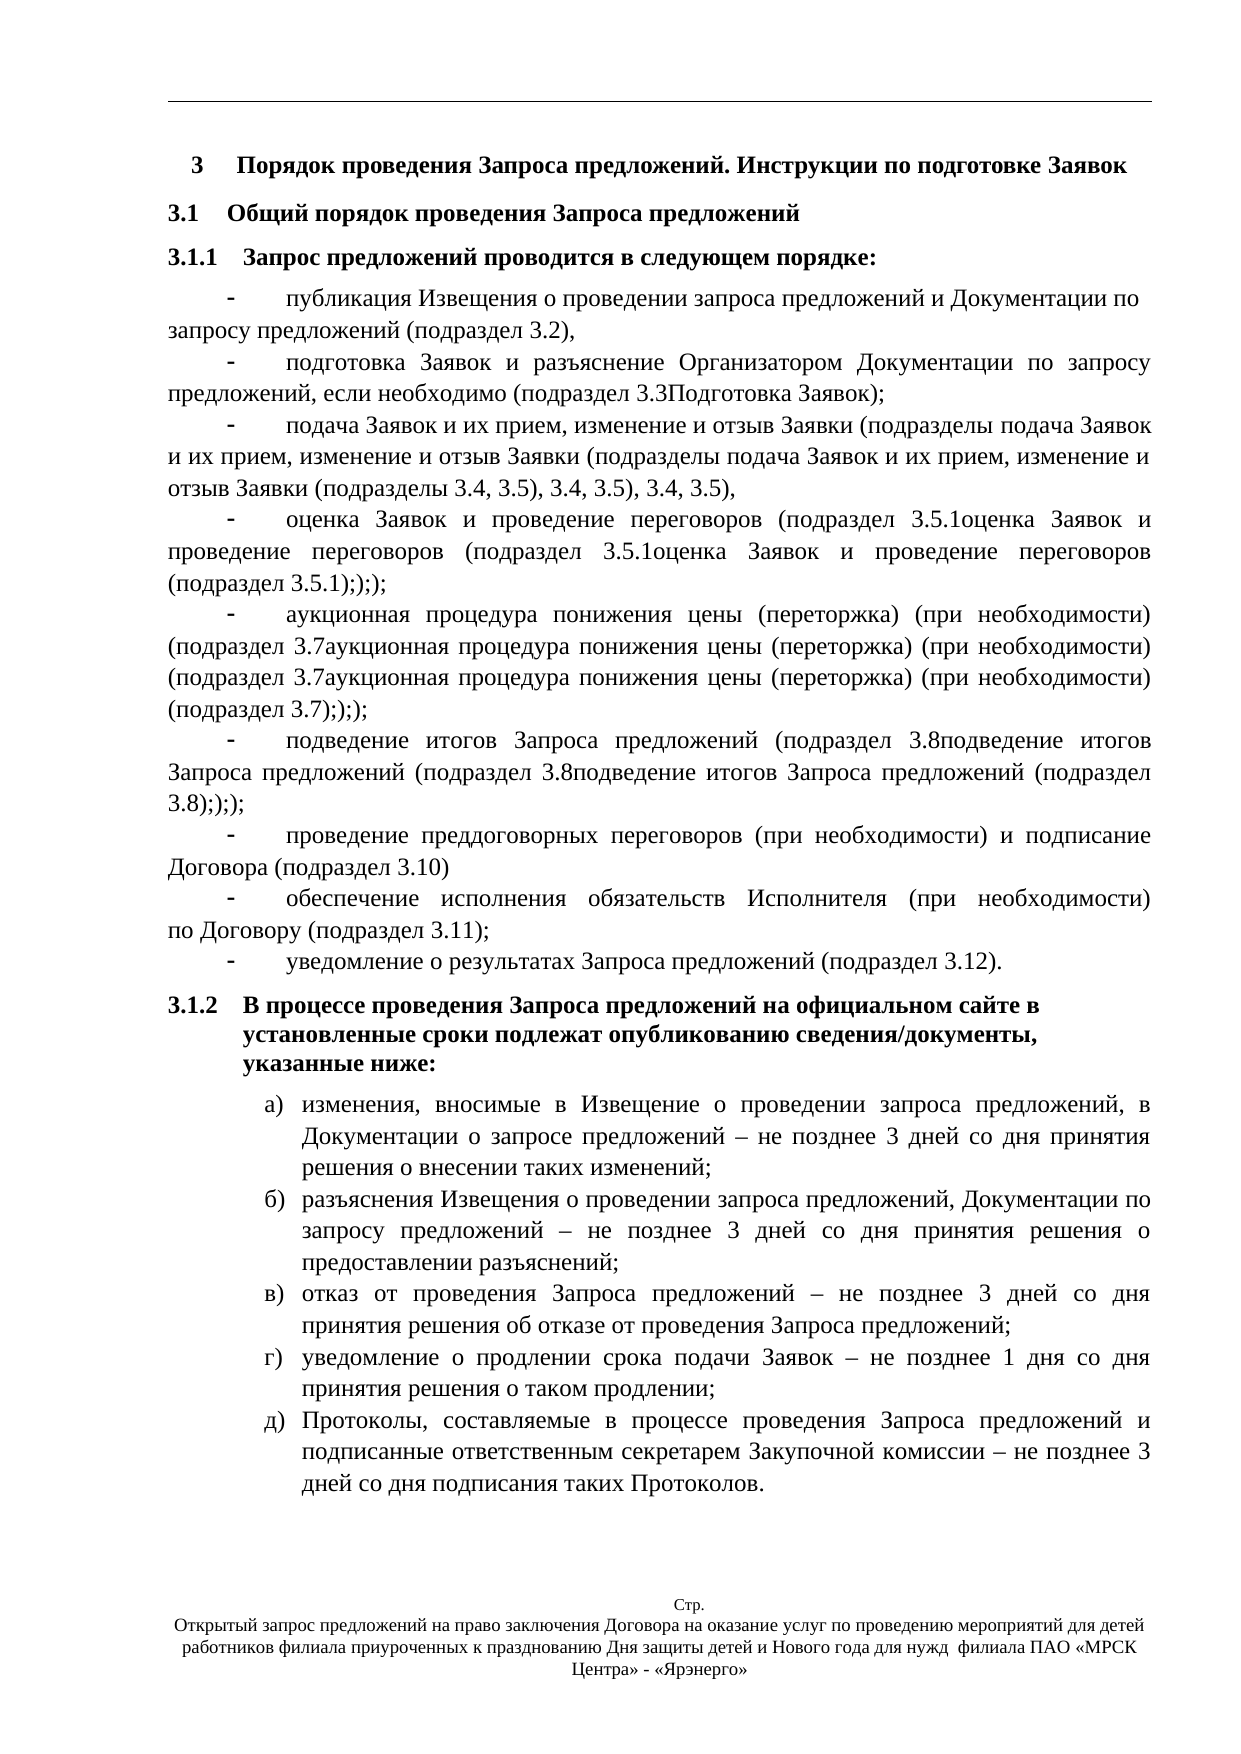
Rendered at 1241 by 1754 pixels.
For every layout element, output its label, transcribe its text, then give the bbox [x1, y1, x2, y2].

list оценка Заявок и проведение переговоров (подраздел 3.5.1); [168, 504, 1152, 596]
subtitle Порядок проведения Запроса предложений. Инструкции по подготовке Заявок [166, 150, 1152, 179]
subtitle В процессе проведения Запроса предложений на официальном сайте в установленные сроки подлежат опубликованию сведения/документы, указанные ниже: [168, 990, 1152, 1077]
list подведение итогов Запроса предложений (подраздел 3.8); [168, 725, 1152, 817]
subtitle Общий порядок проведения Запроса предложений [168, 198, 1152, 227]
list подготовка Заявок и разъяснение Организатором Документации по запросу предложений, если необходимо (подраздел 3.3); [168, 347, 1152, 407]
subtitle Запрос предложений проводится в следующем порядке: [168, 242, 1152, 271]
list проведение преддоговорных переговоров (при необходимости) и подписание Договора (подраздел 3.10) [168, 820, 1152, 880]
list аукционная процедура понижения цены (переторжка) (при необходимости) (подраздел 3.7); [168, 599, 1152, 723]
list обеспечение исполнения обязательств Исполнителя (при необходимости) по Договору (подраздел 3.11); [168, 883, 1152, 943]
list уведомление о продлении срока подачи Заявок – не позднее 1 дня со дня принятия решения о таком продлении; [264, 1342, 1152, 1402]
list подача Заявок и их прием, изменение и отзыв Заявки (подразделы 3.4, 3.5), [168, 410, 1152, 502]
list уведомление о результатах Запроса предложений (подраздел 3.12). [168, 946, 1152, 975]
list отказ от проведения Запроса предложений – не позднее 3 дней со дня принятия решения об отказе от проведения Запроса предложений; [264, 1278, 1152, 1339]
list Протоколы, составляемые в процессе проведения Запроса предложений и подписанные ответственным секретарем Закупочной комиссии – не позднее 3 дней со дня подписания таких Протоколов. [264, 1405, 1152, 1497]
list публикация Извещения о проведении запроса предложений и Документации по запросу предложений (подраздел 3.2), [168, 283, 1152, 344]
list разъяснения Извещения о проведении запроса предложений, Документации по запросу предложений – не позднее 3 дней со дня принятия решения о предоставлении разъяснений; [264, 1184, 1152, 1276]
list изменения, вносимые в Извещение о проведении запроса предложений, в Документации о запросе предложений – не позднее 3 дней со дня принятия решения о внесении таких изменений; [264, 1089, 1152, 1181]
